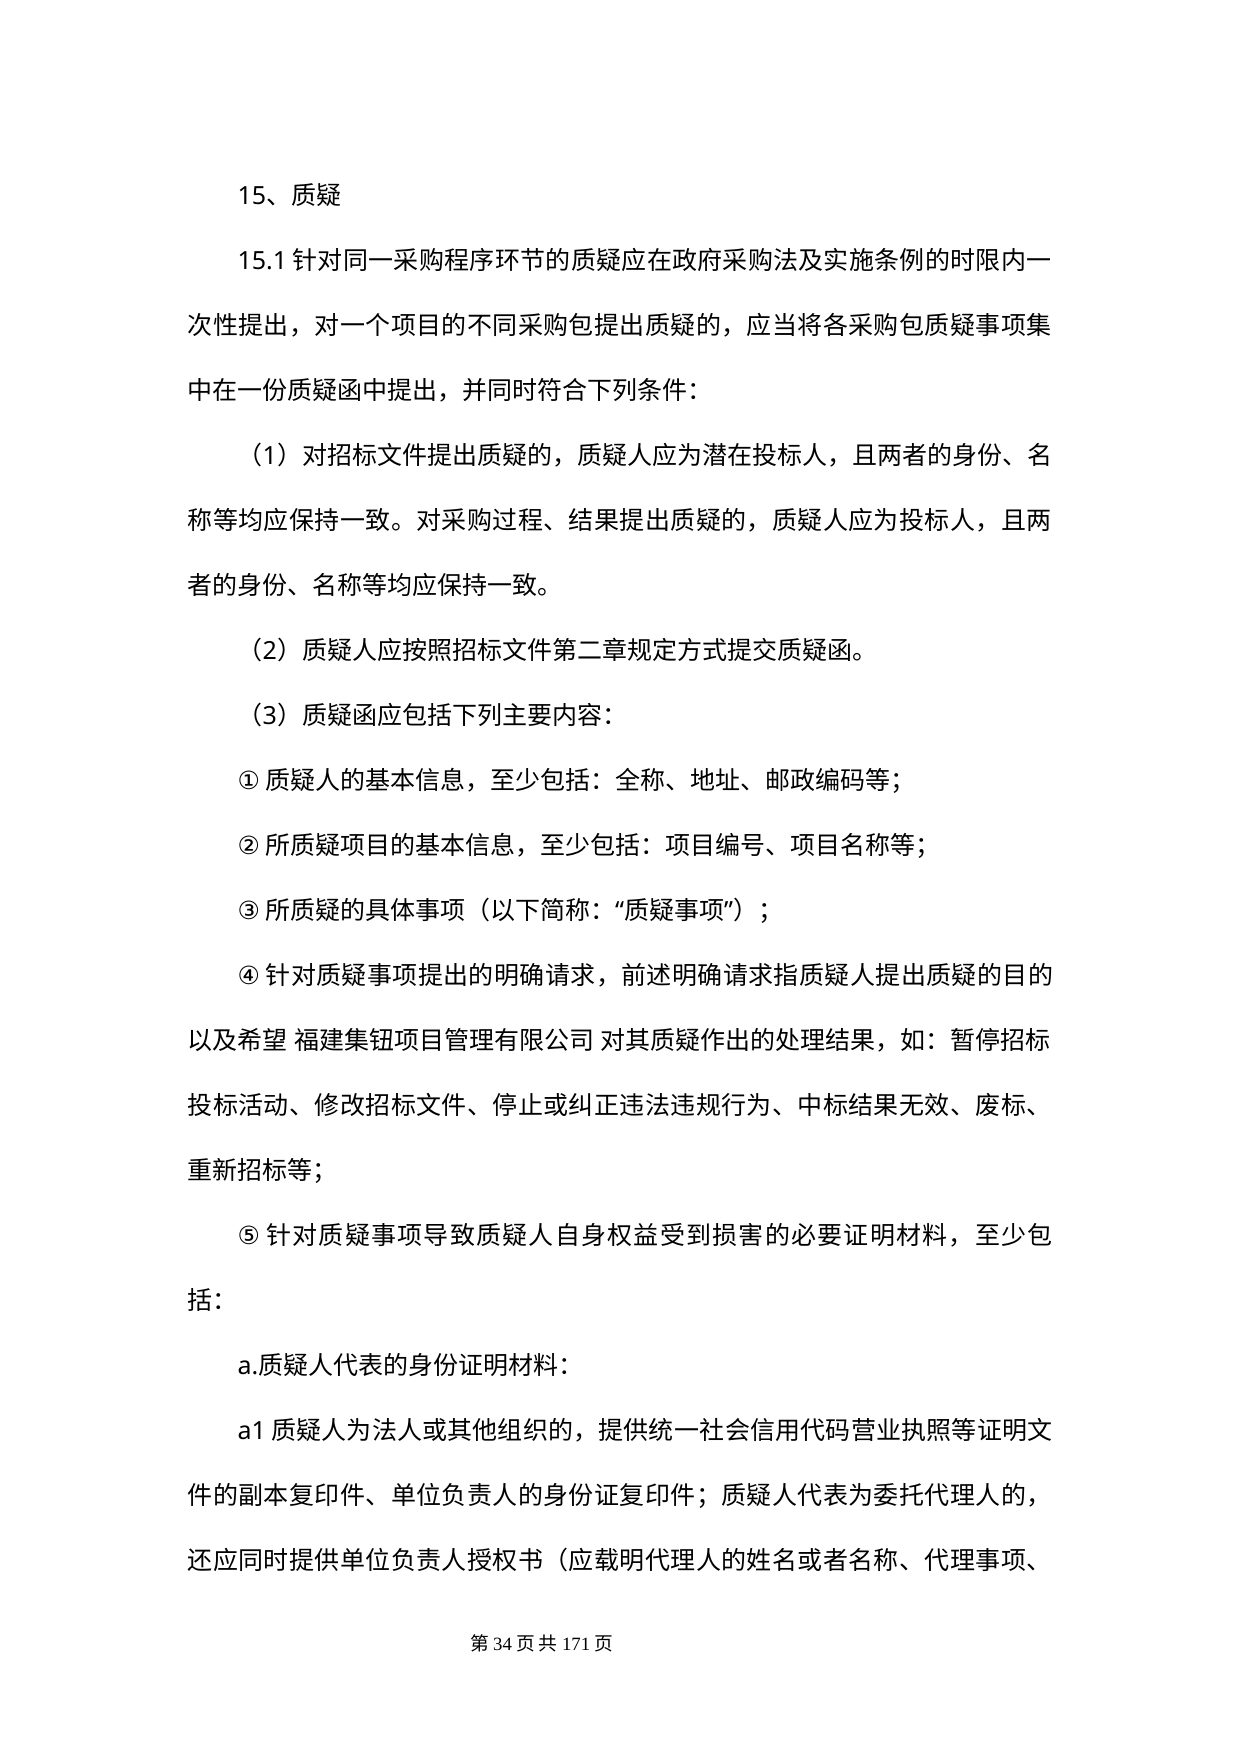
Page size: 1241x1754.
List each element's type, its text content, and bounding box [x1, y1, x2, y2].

text ①质疑人的基本信息，至少包括：全称、地址、邮政编码等； [187, 747, 1053, 812]
text （2）质疑人应按照招标文件第二章规定方式提交质疑函。 [187, 617, 1053, 682]
text （3）质疑函应包括下列主要内容： [187, 682, 1053, 747]
text ③所质疑的具体事项（以下简称：“质疑事项”）； [187, 877, 1053, 942]
text ④针对质疑事项提出的明确请求，前述明确请求指质疑人提出质疑的目的以及希望 福建集钮项目管理有限公司 对其质疑作出的处理结果，如：暂停招标投标活动、修改招标文件、停止或纠正违法违规行为、中标结果无效、废标、重新招标等； [187, 942, 1053, 1202]
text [187, 1397, 1053, 1592]
text ②所质疑项目的基本信息，至少包括：项目编号、项目名称等； [187, 812, 1053, 877]
text a.质疑人代表的身份证明材料： [187, 1332, 1053, 1397]
text ⑤针对质疑事项导致质疑人自身权益受到损害的必要证明材料，至少包括： [187, 1202, 1053, 1332]
text 15、质疑 [187, 162, 1053, 227]
text 15.1针对同一采购程序环节的质疑应在政府采购法及实施条例的时限内一次性提出，对一个项目的不同采购包提出质疑的，应当将各采购包质疑事项集中在一份质疑函中提出，并同时符合下列条件： [187, 227, 1053, 422]
text （1）对招标文件提出质疑的，质疑人应为潜在投标人，且两者的身份、名称等均应保持一致。对采购过程、结果提出质疑的，质疑人应为投标人，且两者的身份、名称等均应保持一致。 [187, 422, 1053, 617]
